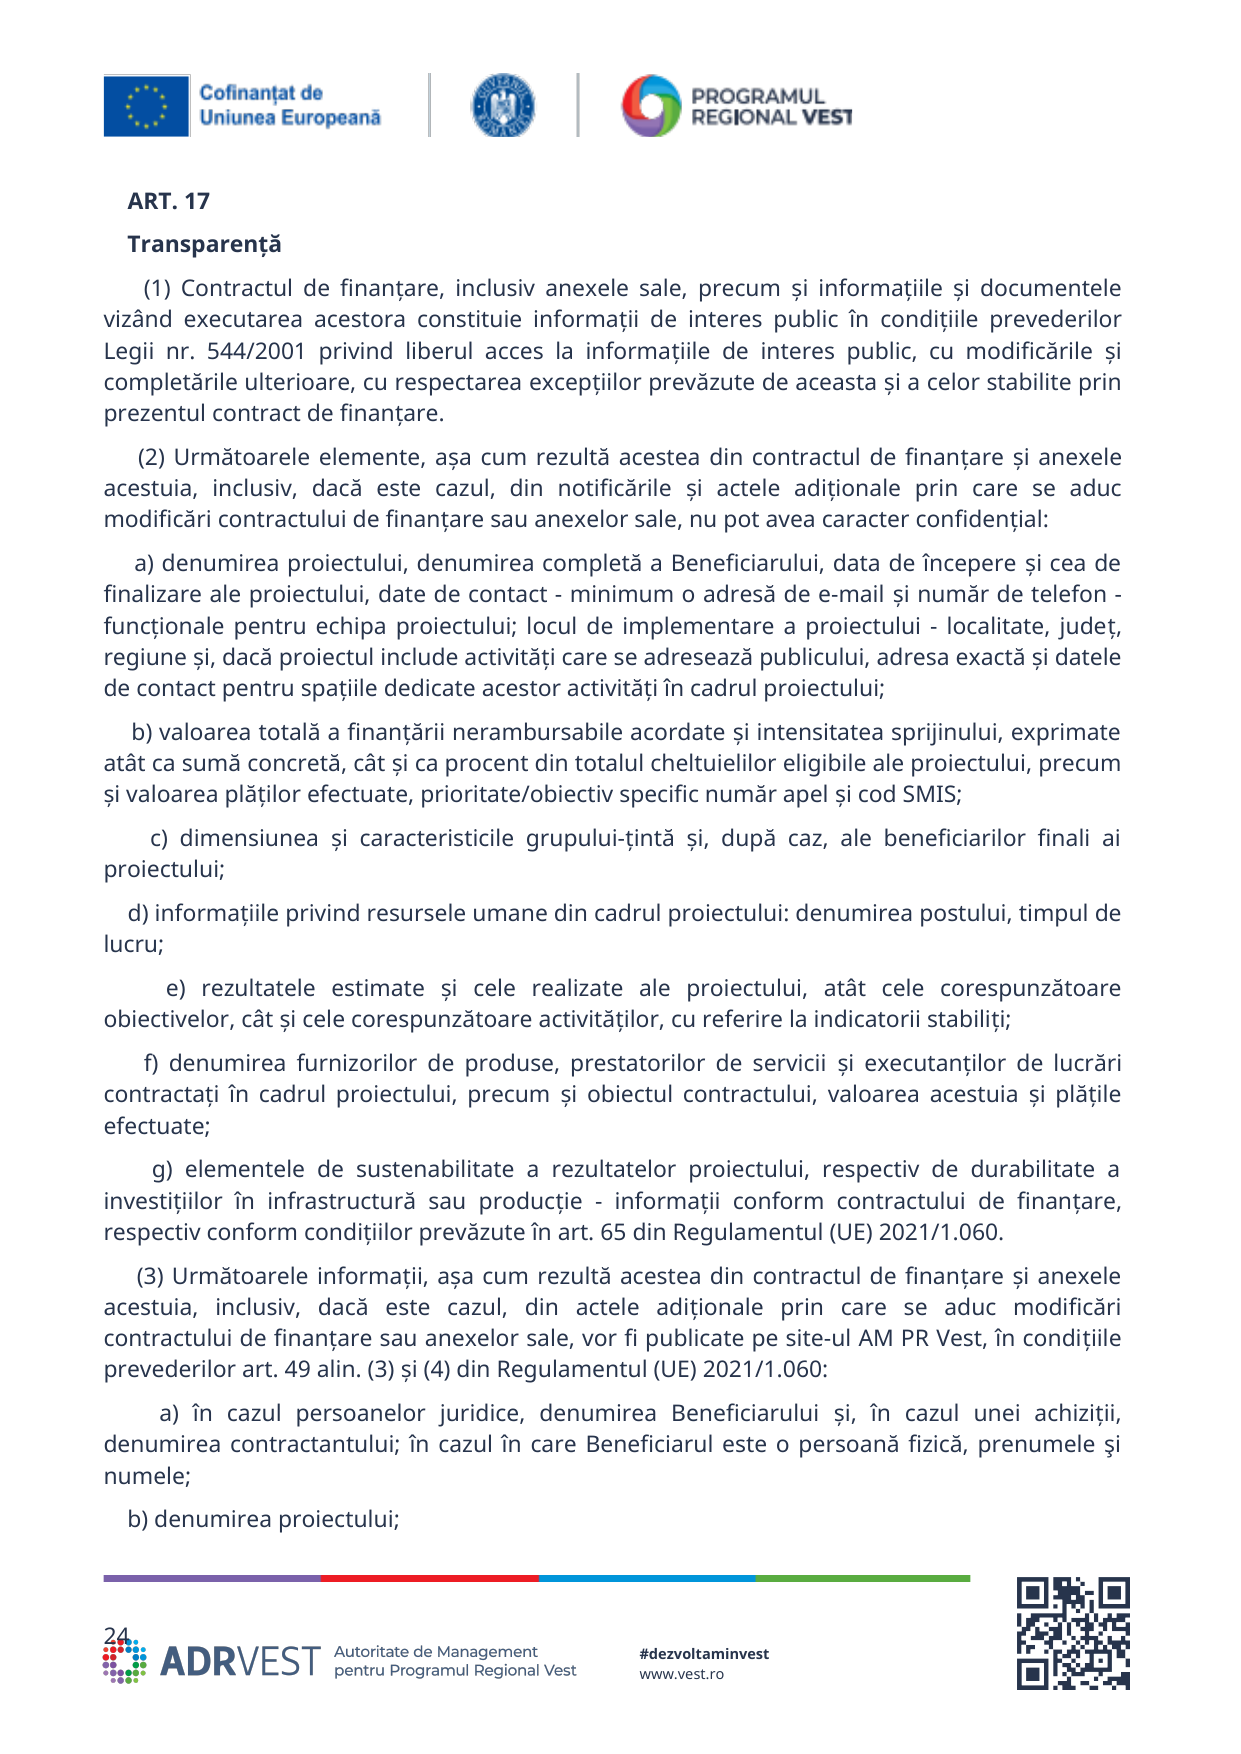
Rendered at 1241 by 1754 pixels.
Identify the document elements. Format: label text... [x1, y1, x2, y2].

text e) rezultatele estimate şi cele realizate ale proiectului, atât cele corespunzătoare obiectivelor, cât şi cele corespunzătoare activităţilor, cu referire la indicatorii stabiliţi; [103, 972, 1122, 1034]
text g) elementele de sustenabilitate a rezultatelor proiectului, respectiv de durabilitate a investiţiilor în infrastructură sau producţie - informaţii conform contractului de finanţare, respectiv conform condiţiilor prevăzute în art. 65 din Regulamentul (UE) 2021/1.060. [103, 1153, 1122, 1247]
text ART. 17 [103, 184, 1122, 216]
picture [93, 1636, 582, 1687]
text a) în cazul persoanelor juridice, denumirea Beneficiarului şi, în cazul unei achiziţii, denumirea contractantului; în cazul în care Beneficiarul este o persoană fizică, prenumele şi numele; [103, 1397, 1122, 1491]
text Transparenţă [103, 228, 1122, 259]
text f) denumirea furnizorilor de produse, prestatorilor de servicii şi executanţilor de lucrări contractaţi în cadrul proiectului, precum şi obiectul contractului, valoarea acestuia şi plăţile efectuate; [103, 1047, 1122, 1141]
text c) dimensiunea şi caracteristicile grupului-ţintă şi, după caz, ale beneficiarilor finali ai proiectului; [103, 822, 1122, 884]
text (1) Contractul de finanţare, inclusiv anexele sale, precum şi informaţiile şi documentele vizând executarea acestora constituie informaţii de interes public în condiţiile prevederilor Legii nr. 544/2001 privind liberul acces la informaţiile de interes public, cu modificările şi completările ulterioare, cu respectarea excepţiilor prevăzute de aceasta şi a celor stabilite prin prezentul contract de finanţare. [103, 272, 1122, 428]
text b) valoarea totală a finanţării nerambursabile acordate şi intensitatea sprijinului, exprimate atât ca sumă concretă, cât şi ca procent din totalul cheltuielilor eligibile ale proiectului, precum şi valoarea plăţilor efectuate, prioritate/obiectiv specific număr apel şi cod SMIS; [103, 716, 1122, 809]
text d) informaţiile privind resursele umane din cadrul proiectului: denumirea postului, timpul de lucru; [103, 897, 1122, 959]
text b) denumirea proiectului; [103, 1503, 1122, 1534]
text a) denumirea proiectului, denumirea completă a Beneficiarului, data de începere şi cea de finalizare ale proiectului, date de contact - minimum o adresă de e-mail şi număr de telefon - funcţionale pentru echipa proiectului; locul de implementare a proiectului - localitate, judeţ, regiune şi, dacă proiectul include activităţi care se adresează publicului, adresa exactă şi datele de contact pentru spaţiile dedicate acestor activităţi în cadrul proiectului; [103, 547, 1122, 703]
text (2) Următoarele elemente, aşa cum rezultă acestea din contractul de finanţare şi anexele acestuia, inclusiv, dacă este cazul, din notificările şi actele adiţionale prin care se aduc modificări contractului de finanţare sau anexelor sale, nu pot avea caracter confidenţial: [103, 441, 1122, 534]
picture [1008, 1568, 1139, 1699]
text (3) Următoarele informaţii, aşa cum rezultă acestea din contractul de finanţare şi anexele acestuia, inclusiv, dacă este cazul, din actele adiţionale prin care se aduc modificări contractului de finanţare sau anexelor sale, vor fi publicate pe site-ul AM PR Vest, în condiţiile prevederilor art. 49 alin. (3) şi (4) din Regulamentul (UE) 2021/1.060: [103, 1259, 1122, 1384]
